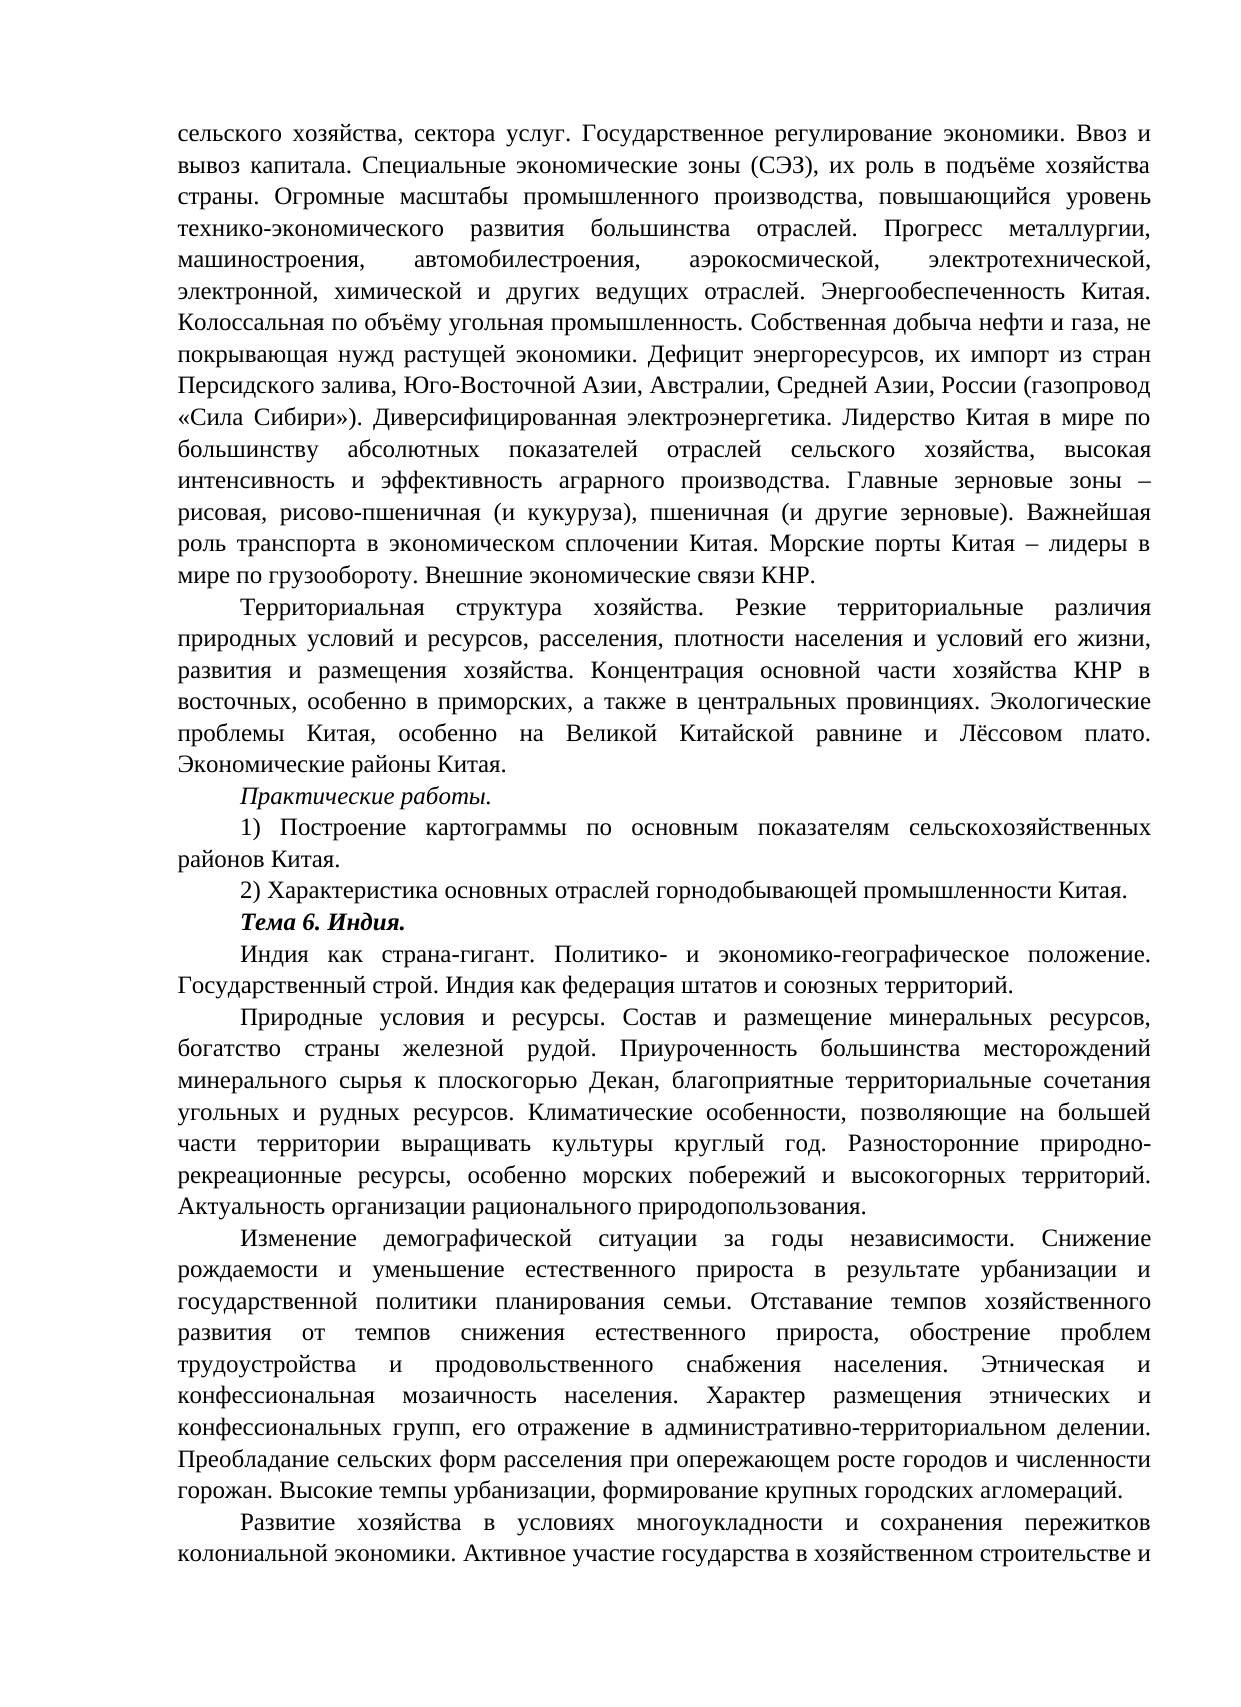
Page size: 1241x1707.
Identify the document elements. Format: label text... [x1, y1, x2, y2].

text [177, 1507, 1152, 1567]
text Территориальная структура хозяйства. Резкие территориальные различия природных условий и ресурсов, расселения, плотности населения и условий его жизни, развития и размещения хозяйства. Концентрация основной части хозяйства КНР в восточных, особенно в приморских, а также в центральных провинциях. Экологические проблемы Китая, особенно на Великой Китайской равнине и Лёссовом плато. Экономические районы Китая. [177, 592, 1152, 778]
text Практические работы. [177, 781, 1152, 810]
text Индия как страна-гигант. Политико- и экономико-географическое положение. Государственный строй. Индия как федерация штатов и союзных территорий. [177, 939, 1152, 999]
text 1) Построение картограммы по основным показателям сельскохозяйственных районов Китая. [177, 812, 1152, 873]
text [177, 118, 1152, 589]
text Тема 6. Индия. [177, 907, 1152, 936]
text Природные условия и ресурсы. Состав и размещение минеральных ресурсов, богатство страны железной рудой. Приуроченность большинства месторождений минерального сырья к плоскогорью Декан, благоприятные территориальные сочетания угольных и рудных ресурсов. Климатические особенности, позволяющие на большей части территории выращивать культуры круглый год. Разносторонние природно-рекреационные ресурсы, особенно морских побережий и высокогорных территорий. Актуальность организации рационального природопользования. [177, 1002, 1152, 1220]
text 2) Характеристика основных отраслей горнодобывающей промышленности Китая. [177, 876, 1152, 904]
text Изменение демографической ситуации за годы независимости. Снижение рождаемости и уменьшение естественного прироста в результате урбанизации и государственной политики планирования семьи. Отставание темпов хозяйственного развития от темпов снижения естественного прироста, обострение проблем трудоустройства и продовольственного снабжения населения. Этническая и конфессиональная мозаичность населения. Характер размещения этнических и конфессиональных групп, его отражение в административно-территориальном делении. Преобладание сельских форм расселения при опережающем росте городов и численности горожан. Высокие темпы урбанизации, формирование крупных городских агломераций. [177, 1223, 1152, 1504]
